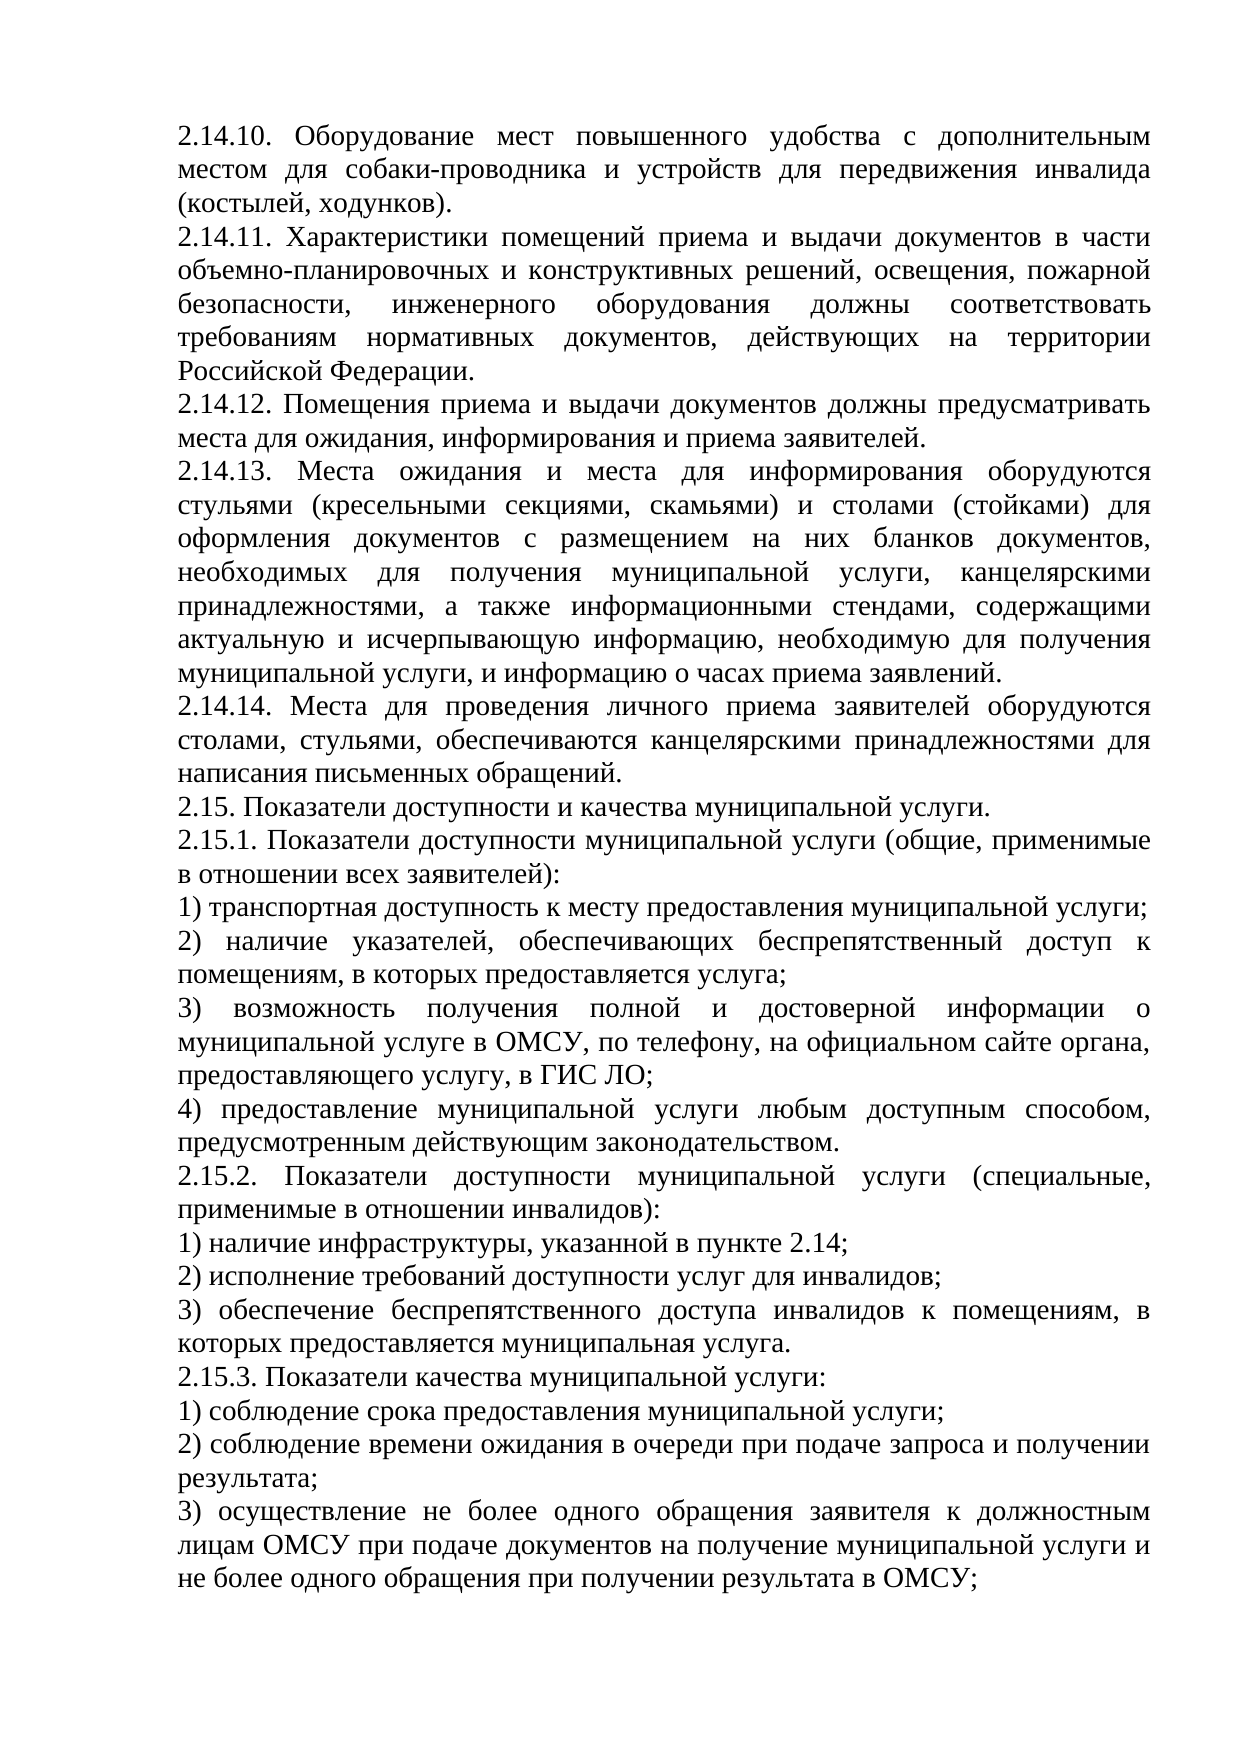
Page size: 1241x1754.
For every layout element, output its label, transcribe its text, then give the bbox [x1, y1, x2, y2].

text 2.15.2. Показатели доступности муниципальной услуги (специальные, применимые в отношении инвалидов): [177, 1158, 1152, 1225]
text 4) предоставление муниципальной услуги любым доступным способом, предусмотренным действующим законодательством. [177, 1091, 1152, 1158]
text 1) транспортная доступность к месту предоставления муниципальной услуги; [177, 889, 1152, 923]
text 3) осуществление не более одного обращения заявителя к должностным лицам ОМСУ при подаче документов на получение муниципальной услуги и не более одного обращения при получении результата в ОМСУ; [177, 1493, 1152, 1594]
text 2) исполнение требований доступности услуг для инвалидов; [177, 1258, 1152, 1292]
text 2.15.3. Показатели качества муниципальной услуги: [177, 1359, 1152, 1393]
text 2.14.11. Характеристики помещений приема и выдачи документов в части объемно-планировочных и конструктивных решений, освещения, пожарной безопасности, инженерного оборудования должны соответствовать требованиям нормативных документов, действующих на территории Российской Федерации. [177, 219, 1152, 386]
text 2.14.10. Оборудование мест повышенного удобства с дополнительным местом для собаки-проводника и устройств для передвижения инвалида (костылей, ходунков). [177, 118, 1152, 219]
text 1) соблюдение срока предоставления муниципальной услуги; [177, 1393, 1152, 1426]
text 2) соблюдение времени ожидания в очереди при подаче запроса и получении результата; [177, 1426, 1152, 1493]
text 2.15. Показатели доступности и качества муниципальной услуги. [177, 789, 1152, 822]
text 2.14.12. Помещения приема и выдачи документов должны предусматривать места для ожидания, информирования и приема заявителей. [177, 386, 1152, 453]
text 2.14.14. Места для проведения личного приема заявителей оборудуются столами, стульями, обеспечиваются канцелярскими принадлежностями для написания письменных обращений. [177, 688, 1152, 789]
text 3) возможность получения полной и достоверной информации о муниципальной услуге в ОМСУ, по телефону, на официальном сайте органа, предоставляющего услугу, в ГИС ЛО; [177, 990, 1152, 1091]
text 2.15.1. Показатели доступности муниципальной услуги (общие, применимые в отношении всех заявителей): [177, 822, 1152, 889]
text 3) обеспечение беспрепятственного доступа инвалидов к помещениям, в которых предоставляется муниципальная услуга. [177, 1292, 1152, 1359]
text 2.14.13. Места ожидания и места для информирования оборудуются стульями (кресельными секциями, скамьями) и столами (стойками) для оформления документов с размещением на них бланков документов, необходимых для получения муниципальной услуги, канцелярскими принадлежностями, а также информационными стендами, содержащими актуальную и исчерпывающую информацию, необходимую для получения муниципальной услуги, и информацию о часах приема заявлений. [177, 453, 1152, 688]
text 1) наличие инфраструктуры, указанной в пункте 2.14; [177, 1225, 1152, 1258]
text 2) наличие указателей, обеспечивающих беспрепятственный доступ к помещениям, в которых предоставляется услуга; [177, 923, 1152, 990]
